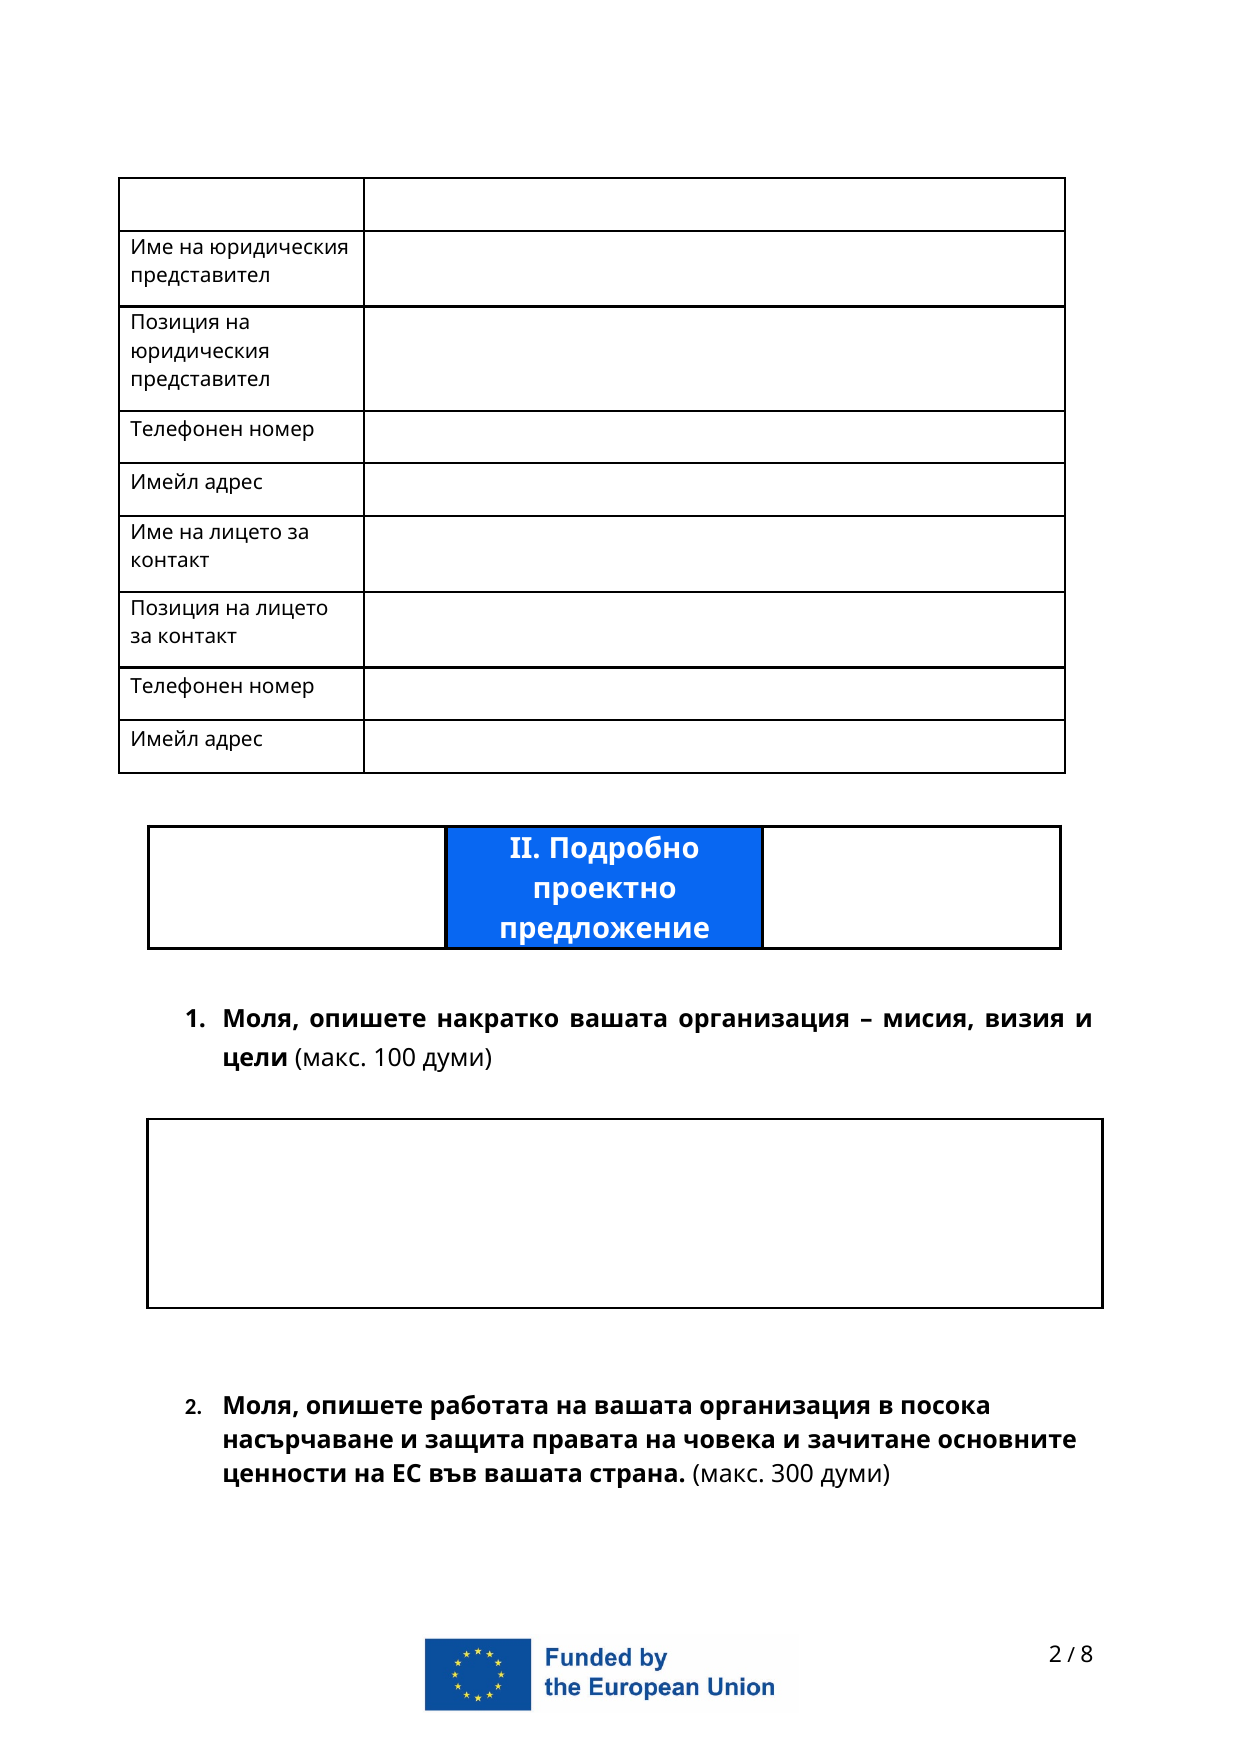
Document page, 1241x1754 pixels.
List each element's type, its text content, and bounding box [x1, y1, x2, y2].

table_cell Имейл адрес [120, 721, 363, 772]
table_cell [365, 308, 1064, 409]
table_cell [120, 179, 363, 230]
table_header II. Подробно проектно предложение [448, 828, 761, 947]
list Моля, опишете накратко вашата организация – мисия, визия и цели (макс. 100 думи) [184, 1000, 1093, 1073]
table_cell [365, 464, 1064, 515]
table_cell [365, 669, 1064, 719]
table_cell [365, 179, 1064, 230]
table_cell Позиция на лицето за контакт [120, 593, 363, 666]
table_cell [365, 232, 1064, 305]
table_cell Имейл адрес [120, 464, 363, 515]
table_header [764, 828, 1059, 947]
table_cell [365, 517, 1064, 591]
table_cell Име на юридическия представител [120, 232, 363, 305]
table_cell Име на лицето за контакт [120, 517, 363, 591]
table_header [150, 828, 444, 947]
table_cell Позиция на юридическия представител [120, 308, 363, 409]
table_cell Телефонен номер [120, 669, 363, 719]
table_cell [365, 412, 1064, 462]
table_cell [365, 593, 1064, 666]
table_cell [365, 721, 1064, 772]
table_header [149, 1120, 1101, 1307]
list Моля, опишете работата на вашата организация в посока насърчаване и защита правата на човека и зачитане основните ценности на ЕС във вашата страна. (макс. 300 думи) [184, 1388, 1093, 1490]
table_cell Телефонен номер [120, 412, 363, 462]
picture [420, 1634, 799, 1713]
